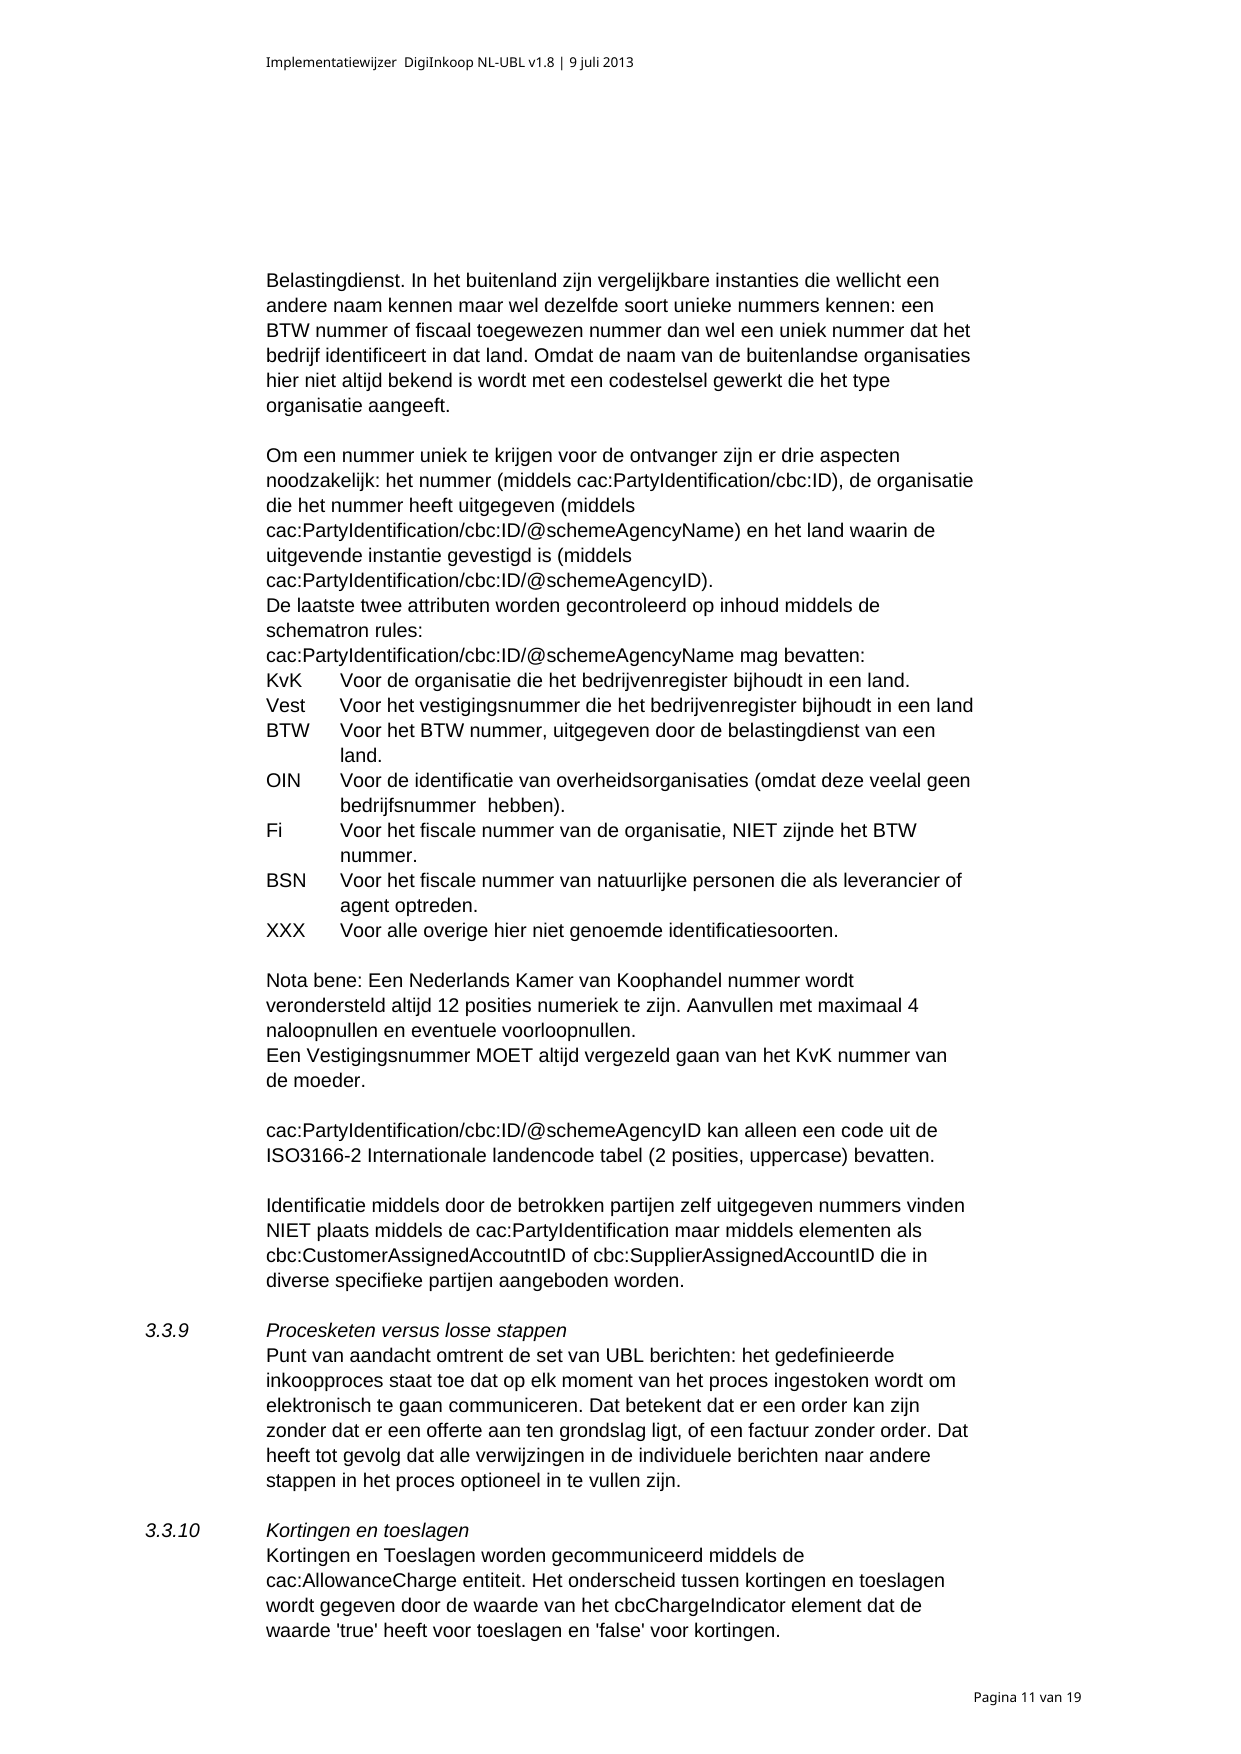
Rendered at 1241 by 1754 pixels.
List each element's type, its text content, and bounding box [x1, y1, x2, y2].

text OIN Voor de identificatie van overheidsorganisaties (omdat deze veelal geen bedrijfsnummer hebben). [266, 767, 974, 817]
text KvK Voor de organisatie die het bedrijvenregister bijhoudt in een land. [266, 667, 974, 692]
text BTW Voor het BTW nummer, uitgegeven door de belastingdienst van een land. [266, 717, 974, 767]
text Een Vestigingsnummer MOET altijd vergezeld gaan van het KvK nummer van de moeder. [266, 1042, 974, 1092]
text Vest Voor het vestigingsnummer die het bedrijvenregister bijhoudt in een land [266, 692, 974, 717]
subtitle Kortingen en toeslagen [145, 1517, 974, 1542]
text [266, 267, 974, 417]
text XXX Voor alle overige hier niet genoemde identificatiesoorten. [266, 917, 974, 942]
text Fi Voor het fiscale nummer van de organisatie, NIET zijnde het BTW nummer. [266, 817, 974, 867]
text De laatste twee attributen worden gecontroleerd op inhoud middels de schematron rules: [266, 592, 974, 642]
subtitle Procesketen versus losse stappen [145, 1317, 974, 1342]
text BSN Voor het fiscale nummer van natuurlijke personen die als leverancier of agent optreden. [266, 867, 974, 917]
text Punt van aandacht omtrent de set van UBL berichten: het gedefinieerde inkoopproces staat toe dat op elk moment van het proces ingestoken wordt om elektronisch te gaan communiceren. Dat betekent dat er een order kan zijn zonder dat er een offerte aan ten grondslag ligt, of een factuur zonder order. Dat heeft tot gevolg dat alle verwijzingen in de individuele berichten naar andere stappen in het proces optioneel in te vullen zijn. [266, 1342, 974, 1492]
text Kortingen en Toeslagen worden gecommuniceerd middels de cac:AllowanceCharge entiteit. Het onderscheid tussen kortingen en toeslagen wordt gegeven door de waarde van het cbcChargeIndicator element dat de waarde 'true' heeft voor toeslagen en 'false' voor kortingen. [266, 1542, 974, 1642]
text Om een nummer uniek te krijgen voor de ontvanger zijn er drie aspecten noodzakelijk: het nummer (middels cac:PartyIdentification/cbc:ID), de organisatie die het nummer heeft uitgegeven (middels cac:PartyIdentification/cbc:ID/@schemeAgencyName) en het land waarin de uitgevende instantie gevestigd is (middels cac:PartyIdentification/cbc:ID/@schemeAgencyID). [266, 442, 974, 592]
text Nota bene: Een Nederlands Kamer van Koophandel nummer wordt verondersteld altijd 12 posities numeriek te zijn. Aanvullen met maximaal 4 naloopnullen en eventuele voorloopnullen. [266, 967, 974, 1042]
text cac:PartyIdentification/cbc:ID/@schemeAgencyID kan alleen een code uit de ISO3166-2 Internationale landencode tabel (2 posities, uppercase) bevatten. [266, 1117, 974, 1167]
text Identificatie middels door de betrokken partijen zelf uitgegeven nummers vinden NIET plaats middels de cac:PartyIdentification maar middels elementen als cbc:CustomerAssignedAccoutntID of cbc:SupplierAssignedAccountID die in diverse specifieke partijen aangeboden worden. [266, 1192, 974, 1292]
text cac:PartyIdentification/cbc:ID/@schemeAgencyName mag bevatten: [266, 642, 974, 667]
